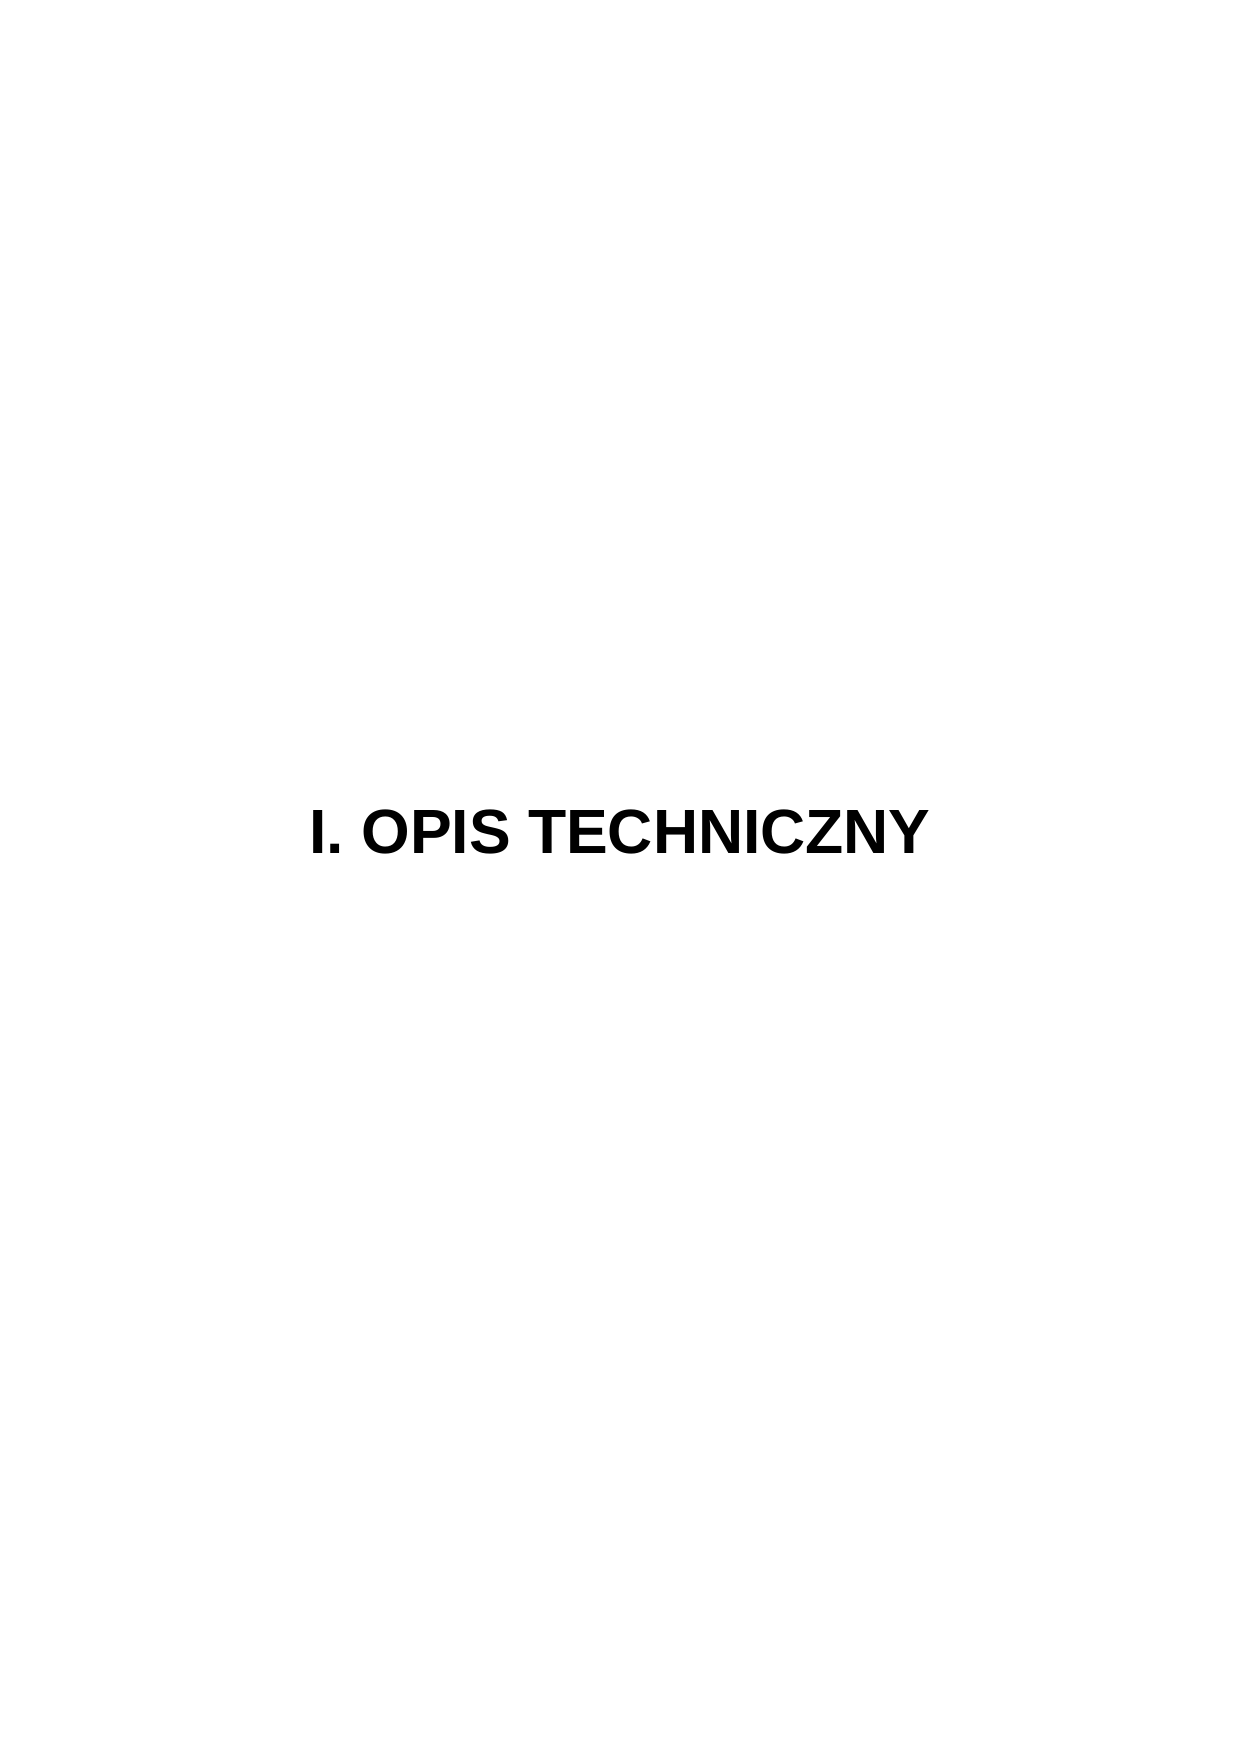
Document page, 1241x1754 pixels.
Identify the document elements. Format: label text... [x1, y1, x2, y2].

text I. OPIS TECHNICZNY [148, 794, 1093, 866]
